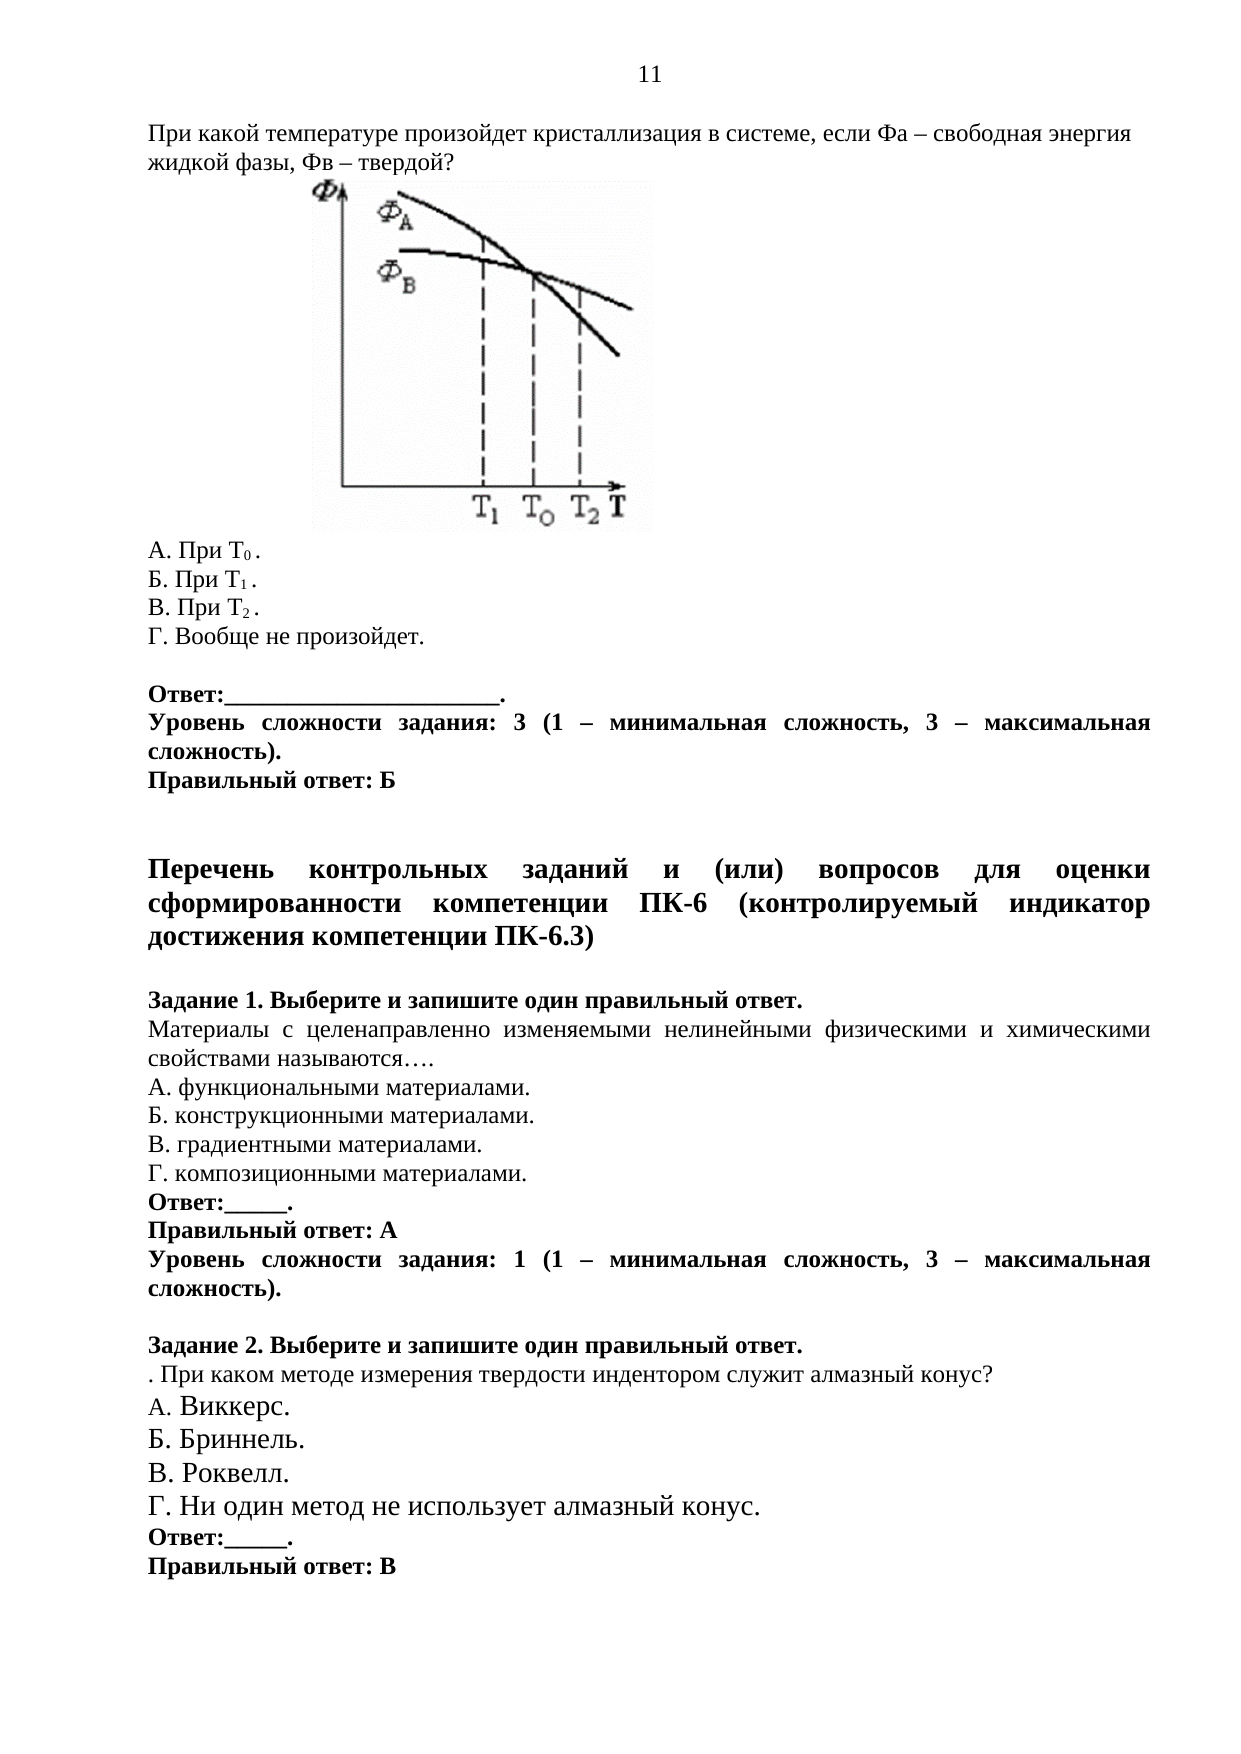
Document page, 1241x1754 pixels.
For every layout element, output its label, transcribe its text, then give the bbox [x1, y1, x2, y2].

text Б. Бриннель. [148, 1421, 1152, 1455]
text Задание 1. Выберите и запишите один правильный ответ. [148, 985, 1152, 1014]
text А. Виккерс. [148, 1388, 1152, 1421]
text Г. композиционными материалами. [148, 1158, 1152, 1187]
text Г. Вообще не произойдет. [148, 621, 1152, 650]
text При какой температуре произойдет кристаллизация в системе, если Фа – свободная энергия жидкой фазы, Фв – твердой? [148, 118, 1152, 176]
text Правильный ответ: Б [148, 765, 1152, 794]
text Г. Ни один метод не использует алмазный конус. [148, 1488, 1152, 1522]
text Задание 2. Выберите и запишите один правильный ответ. [148, 1330, 1152, 1359]
text Ответ:_____. [148, 1522, 1152, 1551]
text Уровень сложности задания: 1 (1 – минимальная сложность, 3 – максимальная сложность). [148, 1244, 1152, 1302]
picture [297, 175, 665, 535]
text Ответ:______________________. [148, 679, 1152, 707]
text Б. конструкционными материалами. [148, 1100, 1152, 1129]
text Б. При Т1 . [148, 564, 1152, 592]
text Правильный ответ: А [148, 1215, 1152, 1244]
text Ответ:_____. [148, 1187, 1152, 1215]
text Уровень сложности задания: 3 (1 – минимальная сложность, 3 – максимальная сложность). [148, 707, 1152, 765]
text Перечень контрольных заданий и (или) вопросов для оценки сформированности компетенции ПК-6 (контролируемый индикатор достижения компетенции ПК-6.3) [148, 851, 1152, 952]
text А. При Т0 . [148, 535, 1152, 564]
text А. функциональными материалами. [148, 1072, 1152, 1100]
text В. градиентными материалами. [148, 1129, 1152, 1158]
text В. При Т2 . [148, 592, 1152, 621]
text Правильный ответ: В [148, 1551, 1152, 1579]
text В. Роквелл. [148, 1455, 1152, 1488]
text . При каком методе измерения твердости индентором служит алмазный конус? [148, 1359, 1152, 1388]
text Материалы с целенаправленно изменяемыми нелинейными физическими и химическими свойствами называются…. [148, 1014, 1152, 1072]
